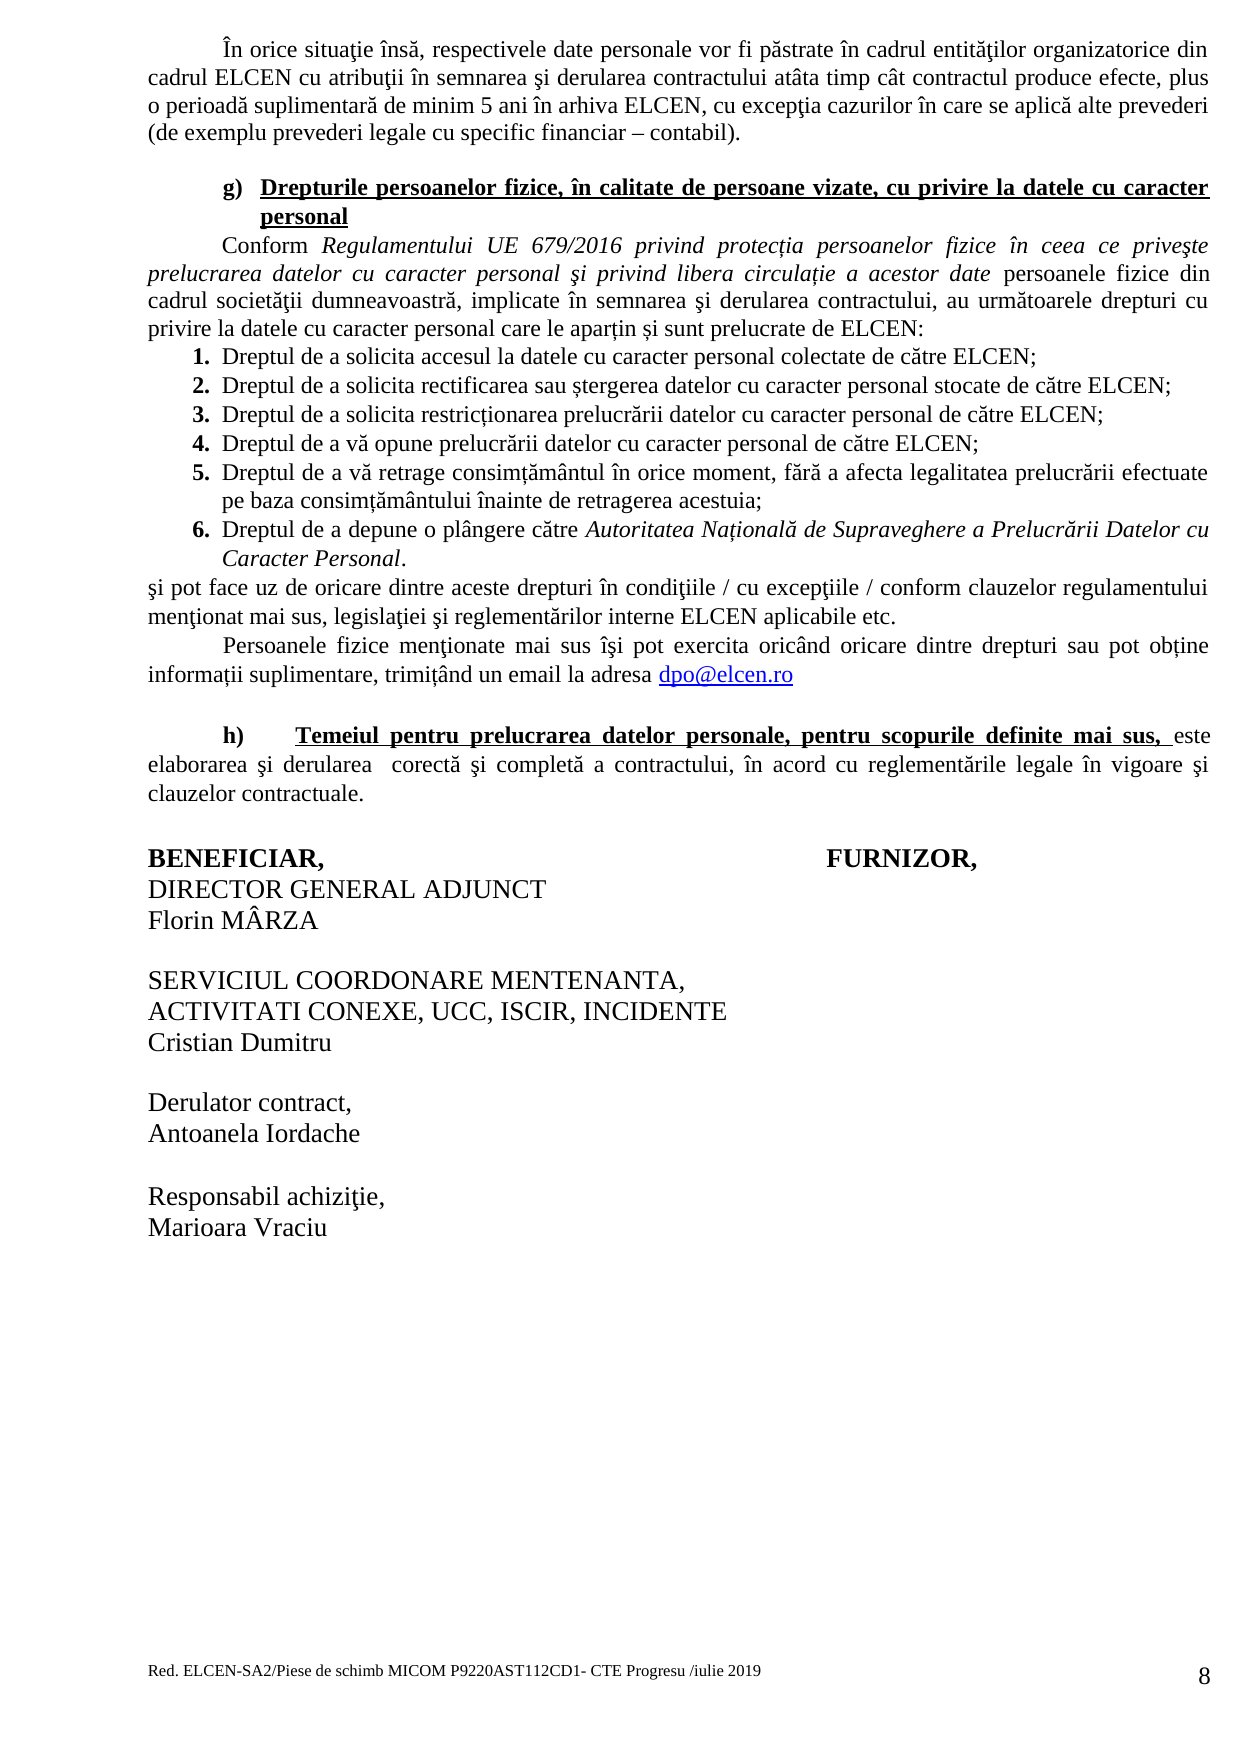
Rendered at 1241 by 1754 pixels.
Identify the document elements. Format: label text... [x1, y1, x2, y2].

list şi pot face uz de oricare dintre aceste drepturi în condiţiile / cu excepţiile / conform clauzelor regulamentului menţionat mai sus, legislaţiei şi reglementărilor interne ELCEN aplicabile etc. [148, 573, 1211, 630]
text Florin MÂRZA [148, 904, 1211, 935]
text Cristian Dumitru [148, 1026, 1211, 1057]
list Dreptul de a vă opune prelucrării datelor cu caracter personal de către ELCEN; [192, 429, 1211, 456]
list Dreptul de a solicita rectificarea sau ștergerea datelor cu caracter personal stocate de către ELCEN; [192, 371, 1211, 398]
text Marioara Vraciu [148, 1211, 1211, 1242]
text DIRECTOR GENERAL ADJUNCT [148, 873, 1211, 904]
text Conform Regulamentului UE 679/2016 privind protecția persoanelor fizice în ceea ce priveşte prelucrarea datelor cu caracter personal şi privind libera circulație a acestor date persoanele fizice din cadrul societăţii dumneavoastră, implicate în semnarea şi derularea contractului, au următoarele drepturi cu privire la datele cu caracter personal care le aparțin și sunt prelucrate de ELCEN: [148, 231, 1211, 342]
text SERVICIUL COORDONARE MENTENANTA, [148, 964, 1211, 995]
text Antoanela Iordache [148, 1117, 1211, 1148]
text Derulator contract, [148, 1086, 1211, 1117]
list Dreptul de a depune o plângere către Autoritatea Națională de Supraveghere a Prelucrării Datelor cu Caracter Personal. [192, 516, 1211, 572]
list Dreptul de a solicita accesul la datele cu caracter personal colectate de către ELCEN; [192, 342, 1211, 369]
list Temeiul pentru prelucrarea datelor personale, pentru scopurile definite mai sus, este elaborarea şi derularea corectă şi completă a contractului, în acord cu reglementările legale în vigoare şi clauzelor contractuale. [148, 721, 1211, 807]
text În orice situaţie însă, respectivele date personale vor fi păstrate în cadrul entităţilor organizatorice din cadrul ELCEN cu atribuţii în semnarea şi derularea contractului atâta timp cât contractul produce efecte, plus o perioadă suplimentară de minim 5 ani în arhiva ELCEN, cu excepţia cazurilor în care se aplică alte prevederi (de exemplu prevederi legale cu specific financiar – contabil). [148, 35, 1211, 146]
text Persoanele fizice menţionate mai sus îşi pot exercita oricând oricare dintre drepturi sau pot obține informații suplimentare, trimițând un email la adresa dpo@elcen.ro [148, 631, 1211, 688]
text BENEFICIAR, FURNIZOR, [148, 842, 1211, 873]
text Responsabil achiziţie, [148, 1179, 1211, 1211]
list Dreptul de a vă retrage consimțământul în orice moment, fără a afecta legalitatea prelucrării efectuate pe baza consimțământului înainte de retragerea acestuia; [192, 458, 1211, 514]
text ACTIVITATI CONEXE, UCC, ISCIR, INCIDENTE [148, 995, 1211, 1026]
list Drepturile persoanelor fizice, în calitate de persoane vizate, cu privire la datele cu caracter personal [223, 173, 1211, 230]
list Dreptul de a solicita restricționarea prelucrării datelor cu caracter personal de către ELCEN; [192, 400, 1211, 427]
